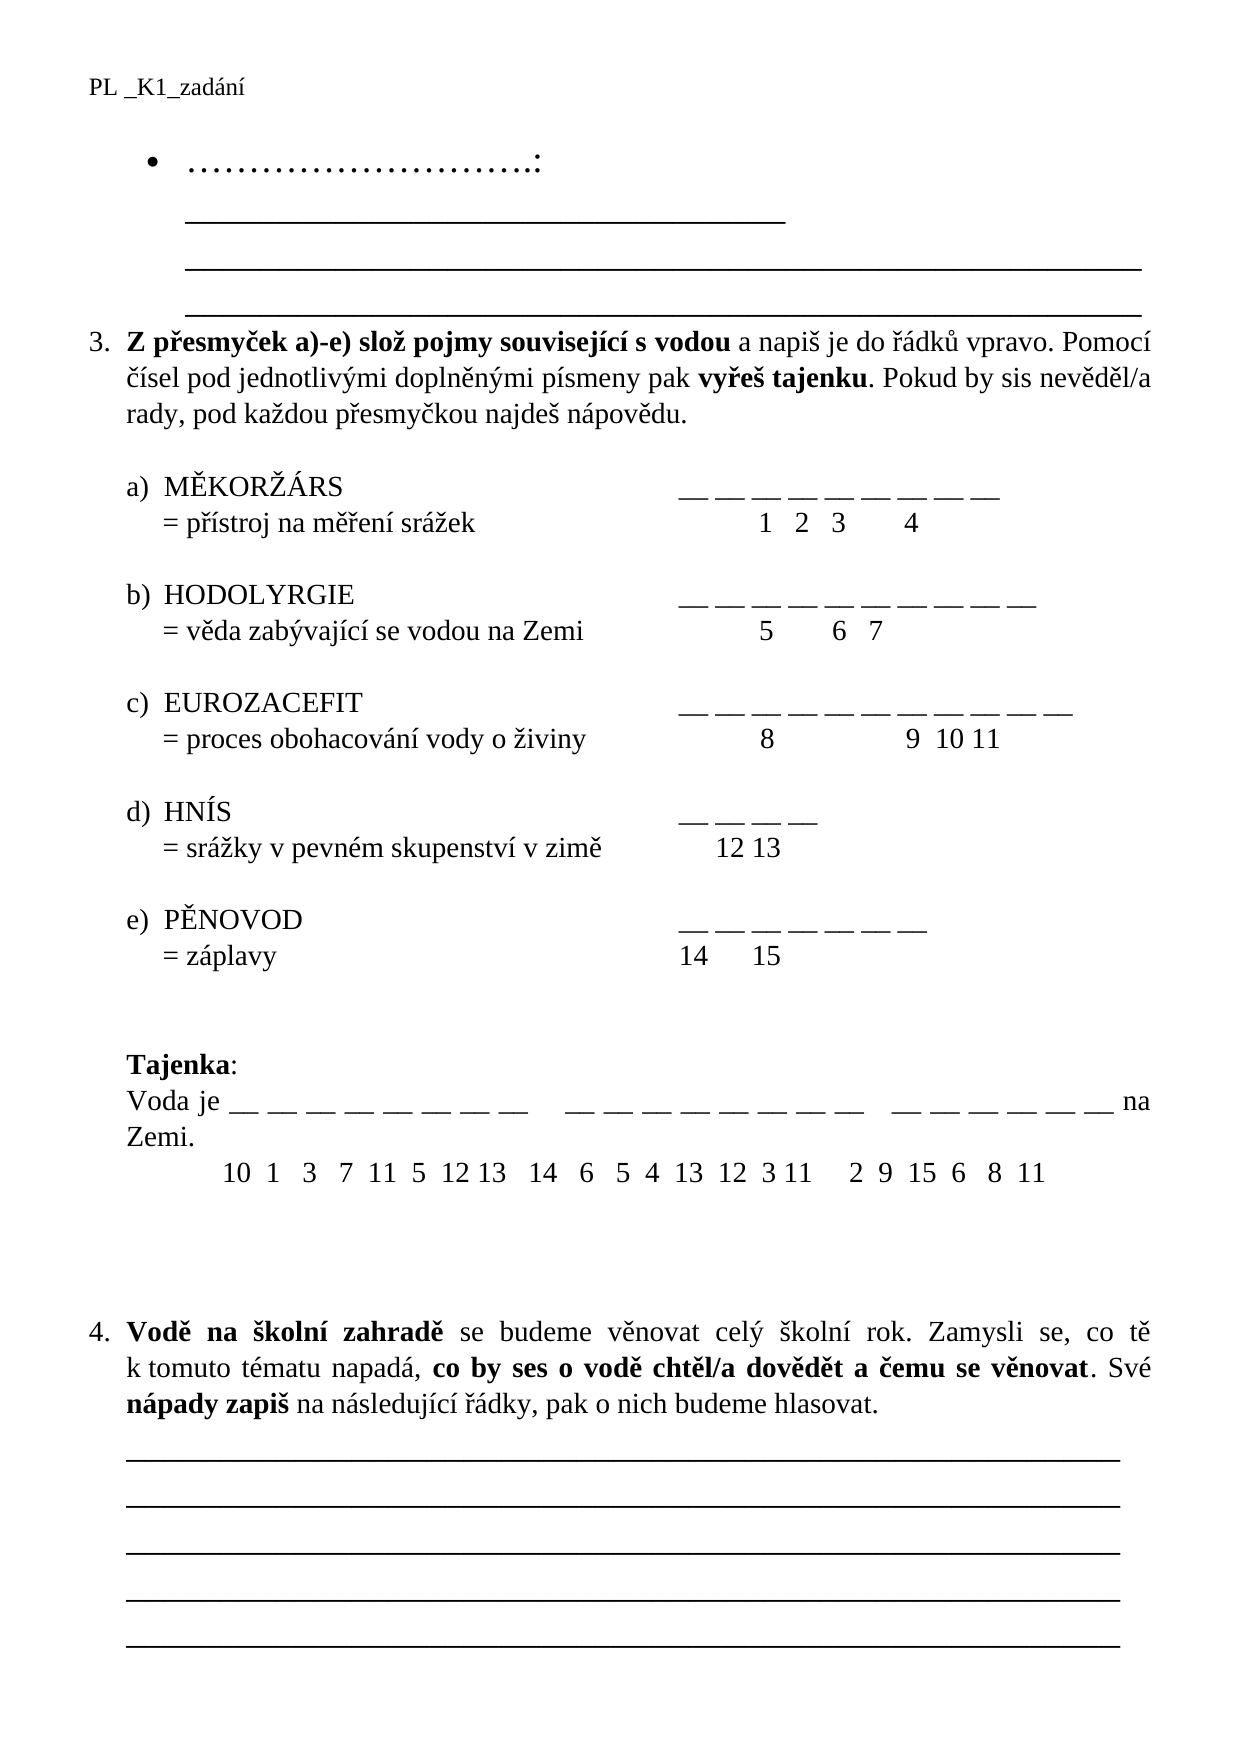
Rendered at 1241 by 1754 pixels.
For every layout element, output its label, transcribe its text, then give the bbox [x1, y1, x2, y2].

list _____________________________________________________ [126, 1422, 1152, 1465]
list EUROZACEFIT __ __ __ __ __ __ __ __ __ __ __ [126, 686, 1152, 719]
list 10 1 3 7 11 5 12 13 14 6 5 4 13 12 3 11 2 9 15 6 8 11 [200, 1155, 1152, 1189]
list _____________________________________________________ [126, 1469, 1152, 1512]
list = záplavy 14 15 [126, 938, 1152, 972]
list MĚKORŽÁRS __ __ __ __ __ __ __ __ __ [126, 469, 1152, 502]
list = přístroj na měření srážek 1 2 3 4 [126, 505, 1152, 538]
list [126, 1515, 1152, 1558]
list = věda zabývající se vodou na Zemi 5 6 7 [126, 613, 1152, 647]
list HODOLYRGIE __ __ __ __ __ __ __ __ __ __ [126, 577, 1152, 611]
list Z přesmyček a)-e) slož pojmy související s vodou a napiš je do řádků vpravo. Pomocí čísel pod jednotlivými doplněnými písmeny pak vyřeš tajenku. Pokud by sis nevěděl/a rady, pod každou přesmyčkou najdeš nápovědu. [89, 324, 1152, 430]
list = srážky v pevném skupenství v zimě 12 13 [126, 830, 1152, 864]
list Vodě na školní zahradě se budeme věnovat celý školní rok. Zamysli se, co tě k tomuto tématu napadá, co by ses o vodě chtěl/a dovědět a čemu se věnovat. Své nápady zapiš na následující řádky, pak o nich budeme hlasovat. [89, 1314, 1152, 1420]
list PĚNOVOD __ __ __ __ __ __ __ [126, 902, 1152, 936]
list = proces obohacování vody o živiny 8 9 10 11 [126, 722, 1152, 755]
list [126, 1562, 1152, 1605]
list HNÍS __ __ __ __ [126, 794, 1152, 827]
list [148, 138, 1152, 321]
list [126, 1608, 1152, 1652]
list Voda je __ __ __ __ __ __ __ __ __ __ __ __ __ __ __ __ __ __ __ __ __ __ na Zemi. [126, 1083, 1152, 1153]
list Tajenka: [126, 1047, 1152, 1081]
